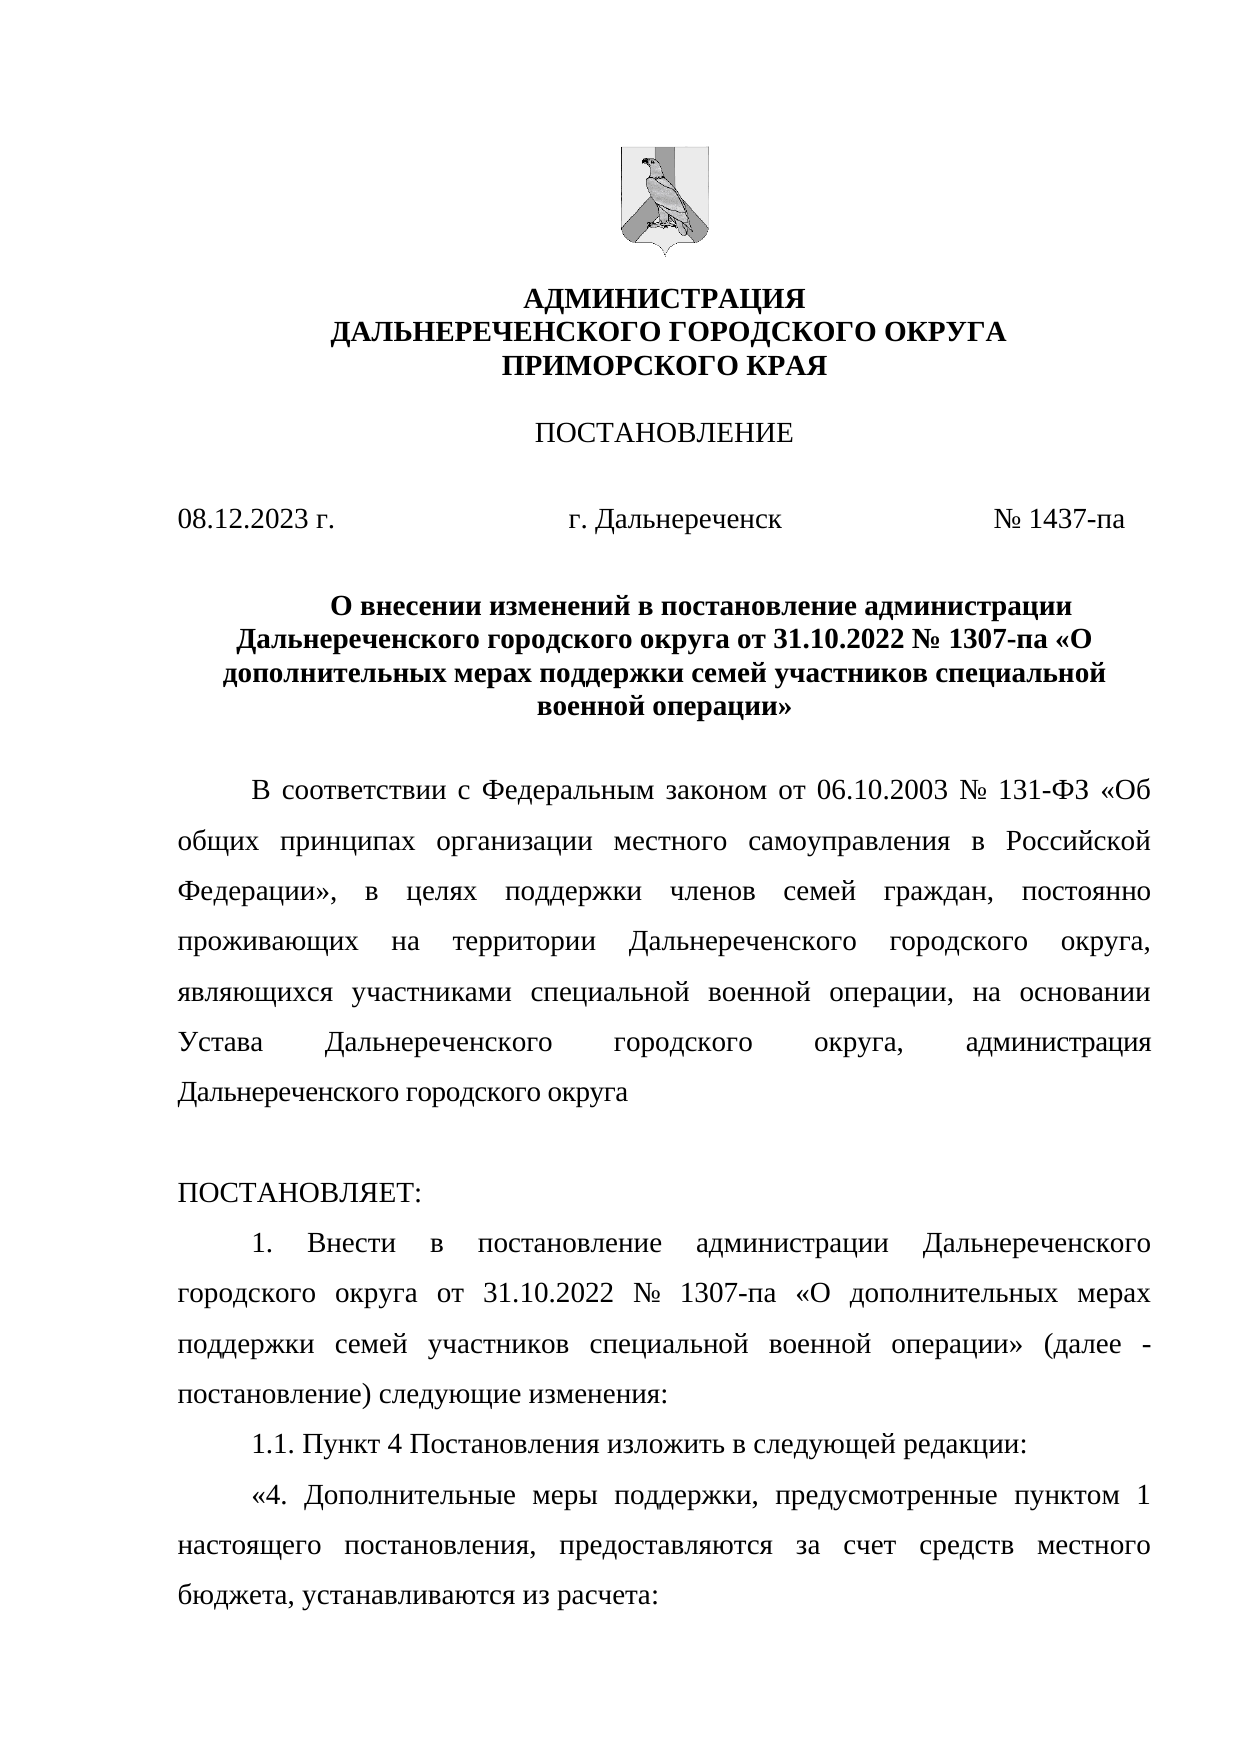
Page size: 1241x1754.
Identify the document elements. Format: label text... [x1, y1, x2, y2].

text АДМИНИСТРАЦИЯ [177, 281, 1152, 314]
text 08.12.2023 г. г. Дальнереченск № 1437-па [177, 502, 1152, 535]
text 1. Внести в постановление администрации Дальнереченского городского округа от 31.10.2022 № 1307-па «О дополнительных мерах поддержки семей участников специальной военной операции» (далее - постановление) следующие изменения: [177, 1225, 1152, 1410]
text «4. Дополнительные меры поддержки, предусмотренные пунктом 1 настоящего постановления, предоставляются за счет средств местного бюджета, устанавливаются из расчета: [177, 1477, 1152, 1611]
text В соответствии с Федеральным законом от 06.10.2003 № 131-ФЗ «Об общих принципах организации местного самоуправления в Российской Федерации», в целях поддержки членов семей граждан, постоянно проживающих на территории Дальнереченского городского округа, являющихся участниками специальной военной операции, на основании Устава Дальнереченского городского округа, администрация Дальнереченского городского округа [177, 772, 1152, 1108]
picture [620, 146, 709, 257]
text О внесении изменений в постановление администрации Дальнереченского городского округа от 31.10.2022 № 1307-па «О дополнительных мерах поддержки семей участников специальной военной операции» [177, 588, 1152, 722]
text ПОСТАНОВЛЕНИЕ [177, 415, 1152, 449]
text 1.1. Пункт 4 Постановления изложить в следующей редакции: [177, 1426, 1152, 1460]
text ДАЛЬНЕРЕЧЕНСКОГО ГОРОДСКОГО ОКРУГА [177, 314, 1152, 348]
text ПРИМОРСКОГО КРАЯ [177, 348, 1152, 382]
text ПОСТАНОВЛЯЕТ: [177, 1175, 1152, 1208]
